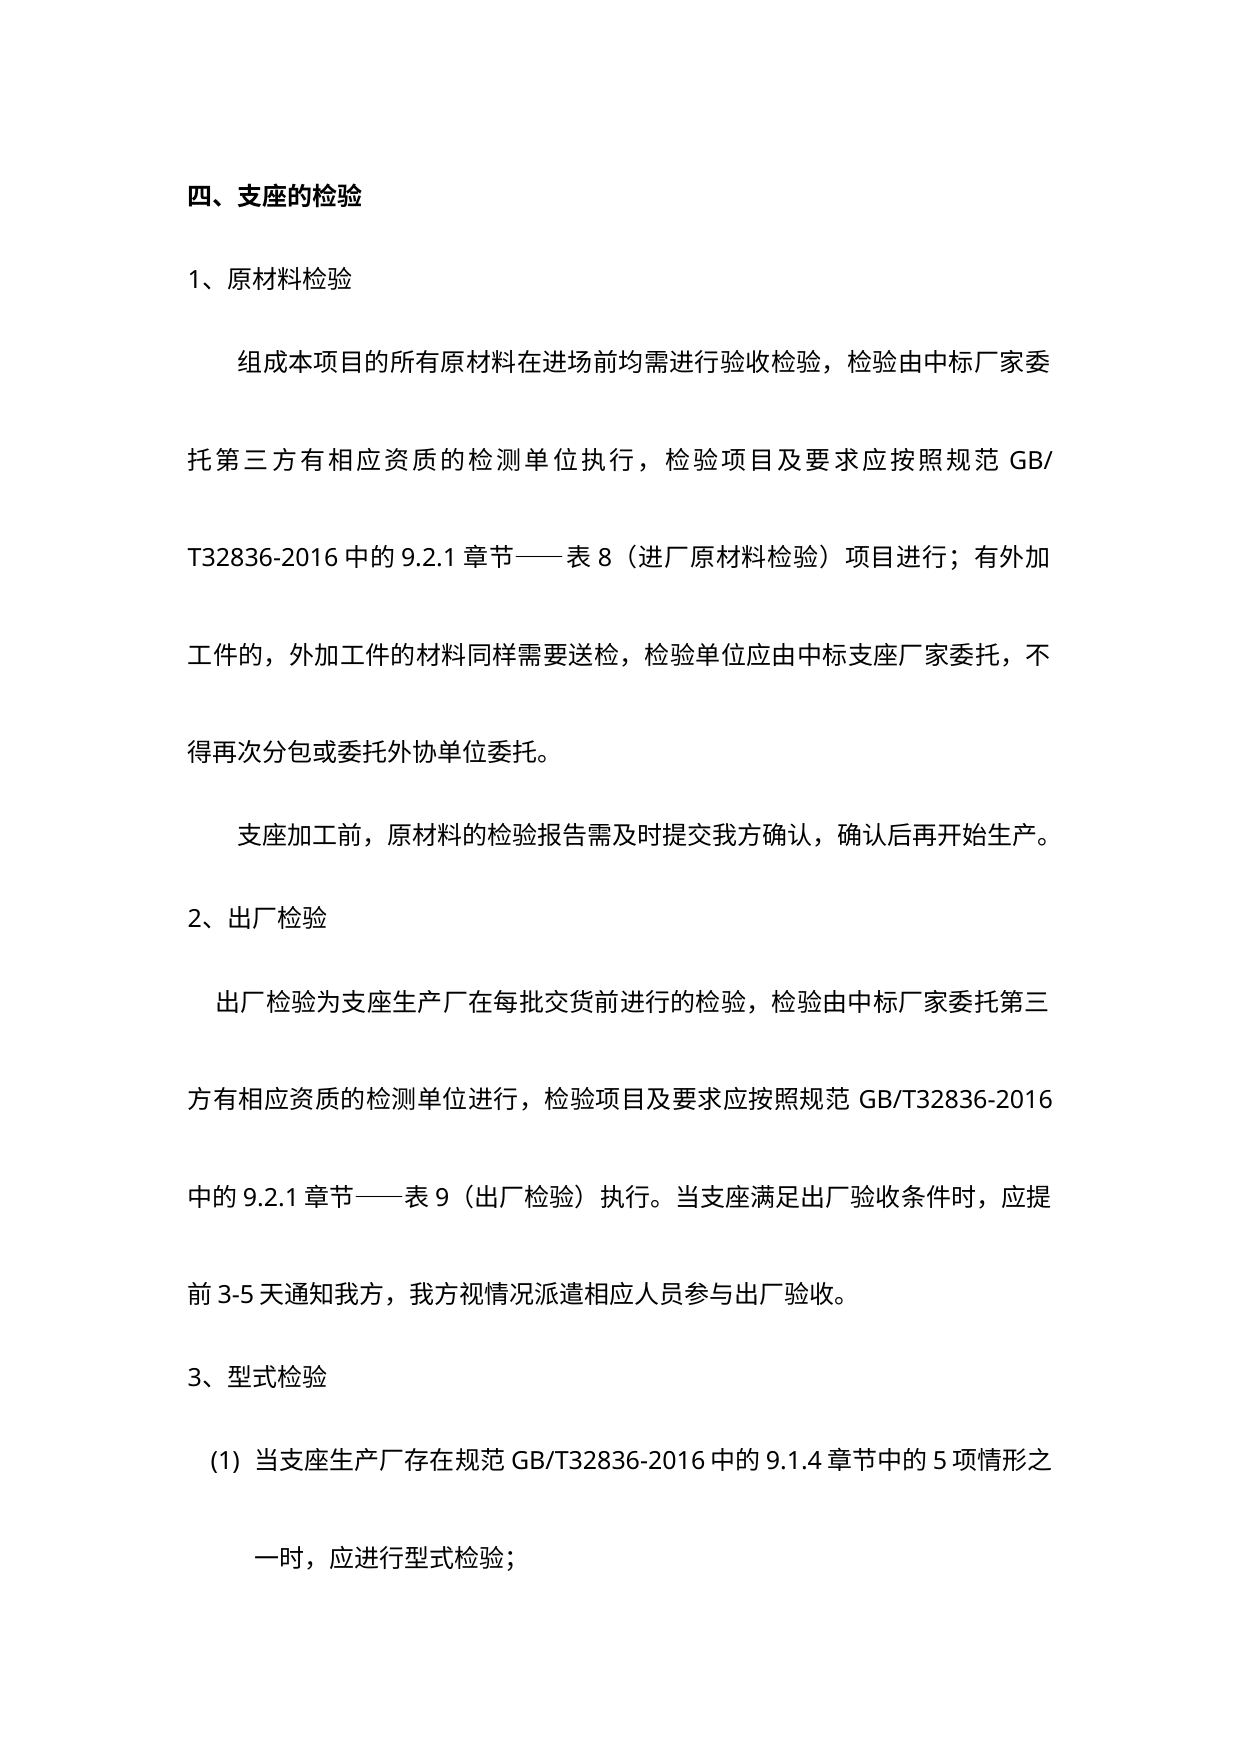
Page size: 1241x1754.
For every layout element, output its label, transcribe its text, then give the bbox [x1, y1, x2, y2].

list 支座的检验 [187, 162, 1053, 227]
list 当支座生产厂存在规范GB/T32836-2016中的9.1.4章节中的5项情形之一时，应进行型式检验； [210, 1426, 1053, 1589]
list 支座加工前，原材料的检验报告需及时提交我方确认，确认后再开始生产。 [187, 801, 1053, 866]
list 出厂检验 [187, 884, 1053, 949]
list 原材料检验 [187, 245, 1053, 310]
list 型式检验 [187, 1343, 1053, 1408]
list 组成本项目的所有原材料在进场前均需进行验收检验，检验由中标厂家委托第三方有相应资质的检测单位执行，检验项目及要求应按照规范GB/T32836-2016中的9.2.1章节——表8（进厂原材料检验）项目进行；有外加工件的，外加工件的材料同样需要送检，检验单位应由中标支座厂家委托，不得再次分包或委托外协单位委托。 [187, 328, 1053, 783]
list 出厂检验为支座生产厂在每批交货前进行的检验，检验由中标厂家委托第三方有相应资质的检测单位进行，检验项目及要求应按照规范GB/T32836-2016中的9.2.1章节——表9（出厂检验）执行。当支座满足出厂验收条件时，应提前3-5天通知我方，我方视情况派遣相应人员参与出厂验收。 [187, 968, 1053, 1325]
